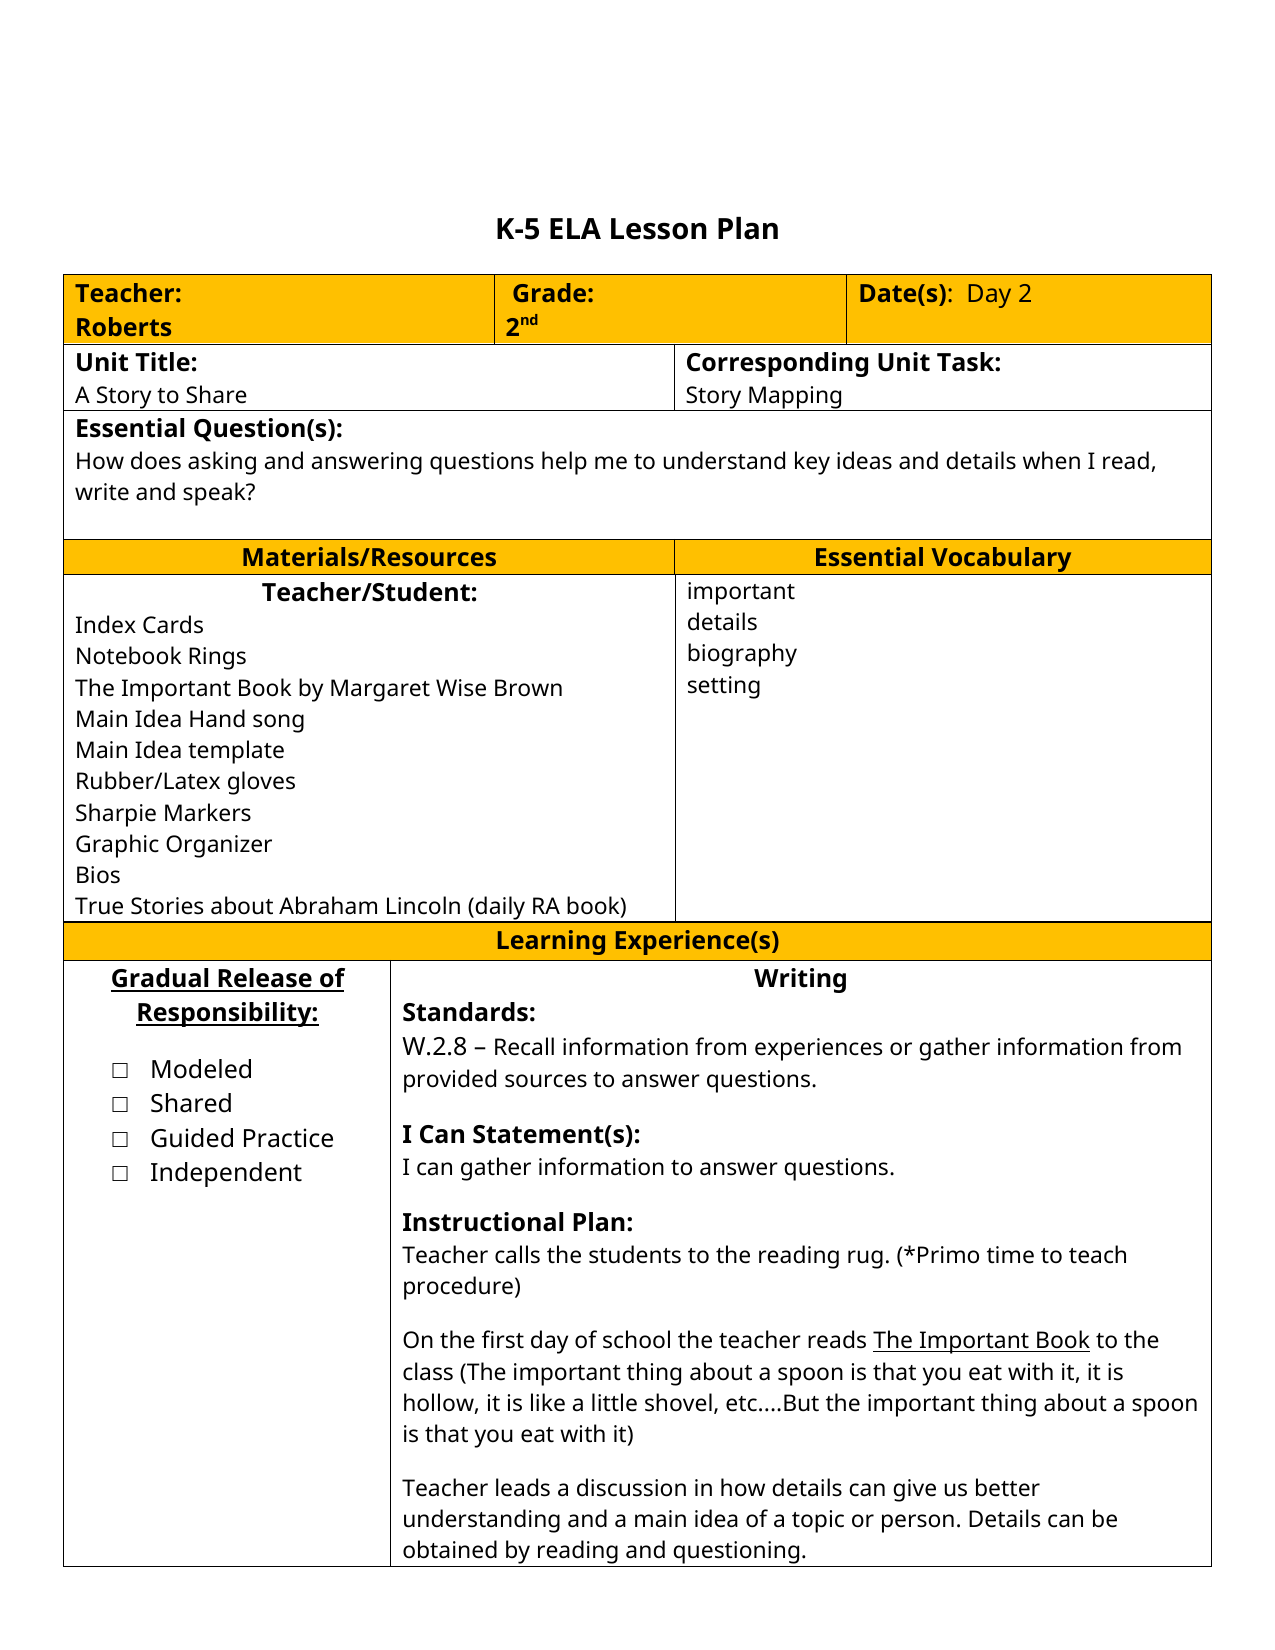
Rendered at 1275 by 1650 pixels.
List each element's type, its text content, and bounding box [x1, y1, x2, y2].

table_cell Teacher/Student: Index Cards Notebook Rings The Important Book by Margaret Wise Brown Main Idea Hand song Main Idea template Rubber/Latex gloves Sharpie Markers Graphic Organizer Bios True Stories about Abraham Lincoln (daily RA book) [64, 575, 675, 921]
table_cell Learning Experience(s) [64, 923, 1211, 960]
table_cell Essential Vocabulary [675, 540, 1211, 574]
table_cell Materials/Resources [64, 540, 674, 574]
table_header Grade: 2nd [495, 275, 846, 343]
table_cell Unit Title: A Story to Share [64, 345, 674, 410]
table_header Teacher: Roberts [64, 275, 494, 343]
table_header Date(s): Day 2 [847, 275, 1211, 343]
text K-5 ELA Lesson Plan [75, 208, 1200, 248]
table_cell Essential Question(s): How does asking and answering questions help me to understand key ideas and details when I read, write and speak? [64, 411, 1211, 539]
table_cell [64, 961, 390, 1566]
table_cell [391, 961, 1211, 1566]
table_cell important details biography setting [676, 575, 1211, 921]
table_cell Corresponding Unit Task: Story Mapping [675, 345, 1211, 410]
